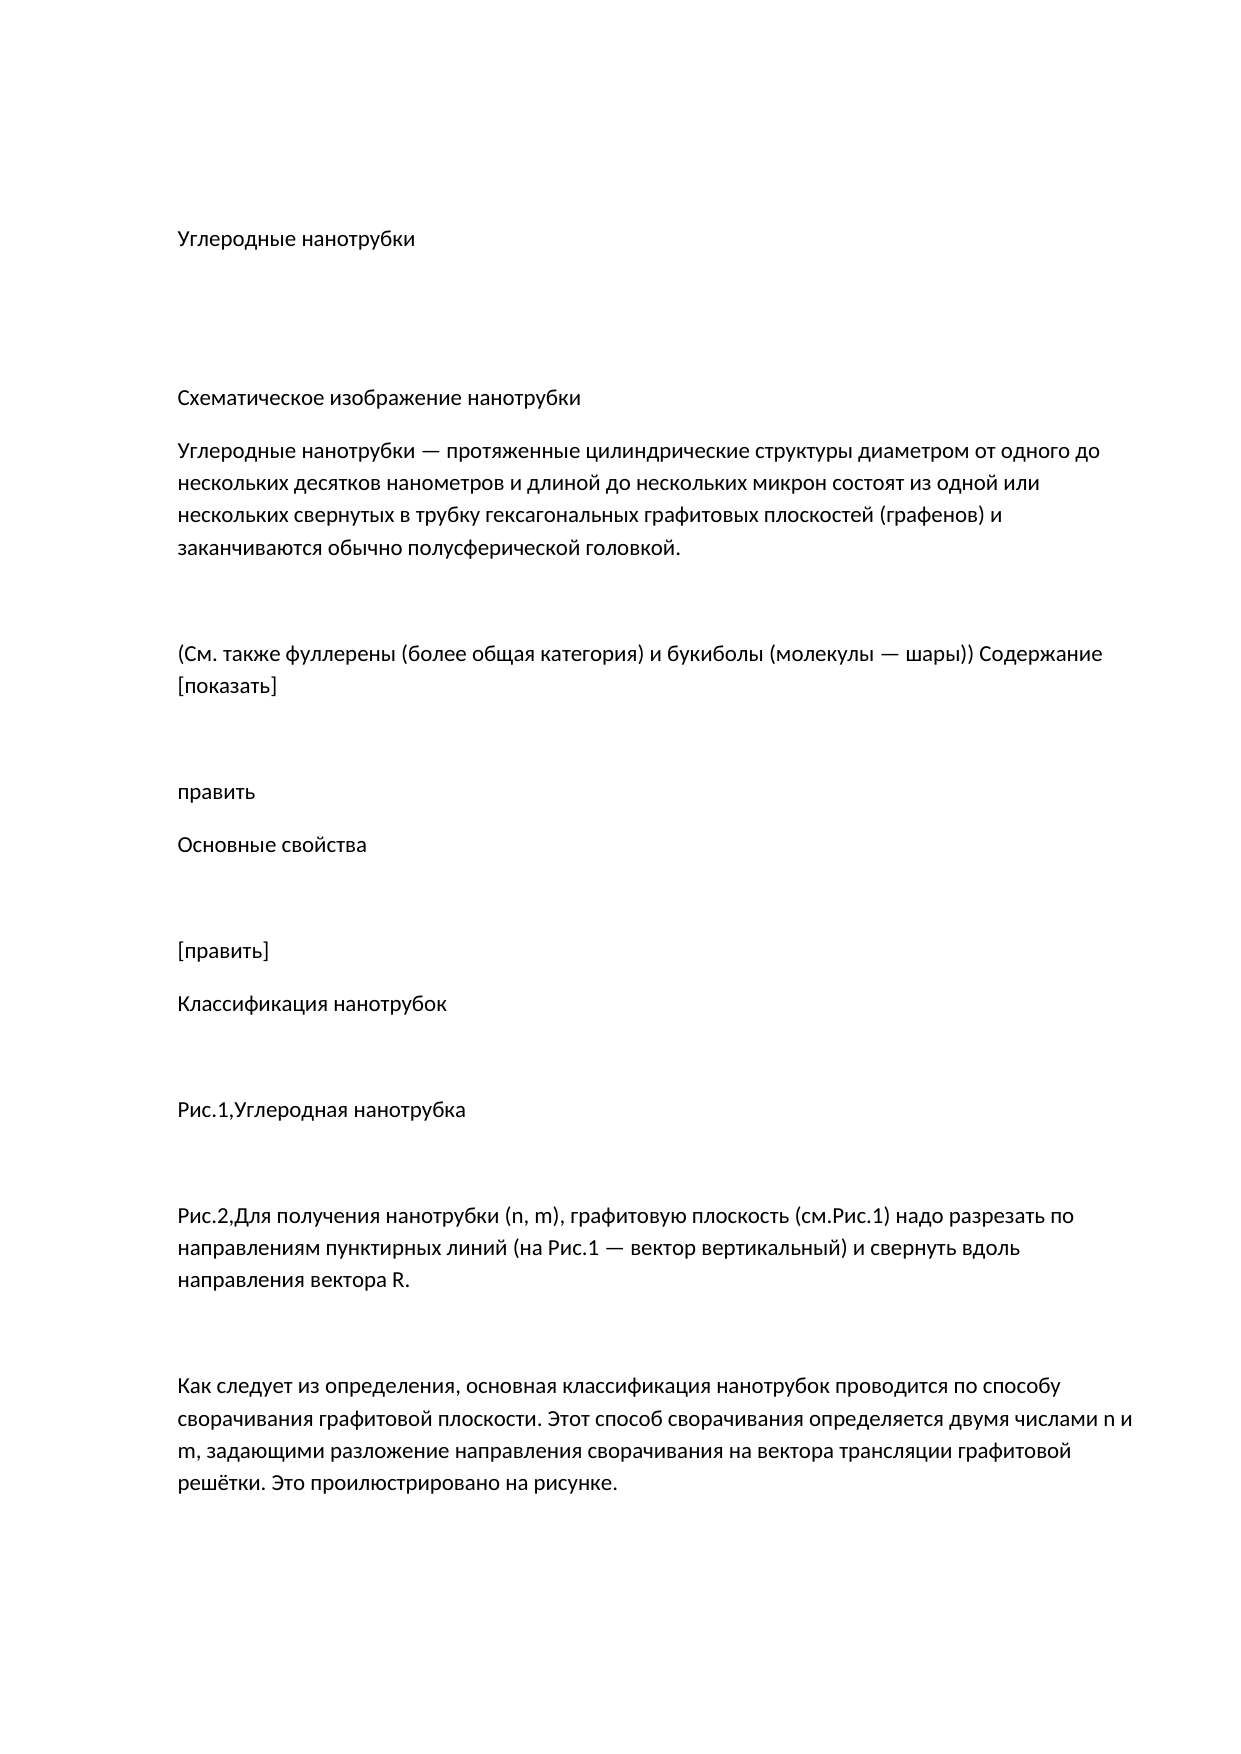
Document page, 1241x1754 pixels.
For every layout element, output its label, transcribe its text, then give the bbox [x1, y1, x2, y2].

text [править] [177, 936, 1152, 964]
text Классификация нанотрубок [177, 989, 1152, 1017]
text Рис.1,Углеродная нанотрубка [177, 1095, 1152, 1123]
text Рис.2,Для получения нанотрубки (n, m), графитовую плоскость (см.Рис.1) надо разрезать по направлениям пунктирных линий (на Рис.1 — вектор вертикальный) и свернуть вдоль направления вектора R. [177, 1201, 1152, 1294]
text Углеродные нанотрубки [177, 224, 1152, 252]
text править [177, 777, 1152, 805]
text (См. также фуллерены (более общая категория) и букиболы (молекулы — шары)) Содержание [показать] [177, 639, 1152, 699]
text Основные свойства [177, 830, 1152, 858]
text Как следует из определения, основная классификация нанотрубок проводится по способу сворачивания графитовой плоскости. Этот способ сворачивания определяется двумя числами n и m, задающими разложение направления сворачивания на вектора трансляции графитовой решётки. Это проилюстрировано на рисунке. [177, 1372, 1152, 1496]
text Углеродные нанотрубки — протяженные цилиндрические структуры диаметром от одного до нескольких десятков нанометров и длиной до нескольких микрон состоят из одной или нескольких свернутых в трубку гексагональных графитовых плоскостей (графенов) и заканчиваются обычно полусферической головкой. [177, 436, 1152, 561]
text Схематическое изображение нанотрубки [177, 383, 1152, 411]
